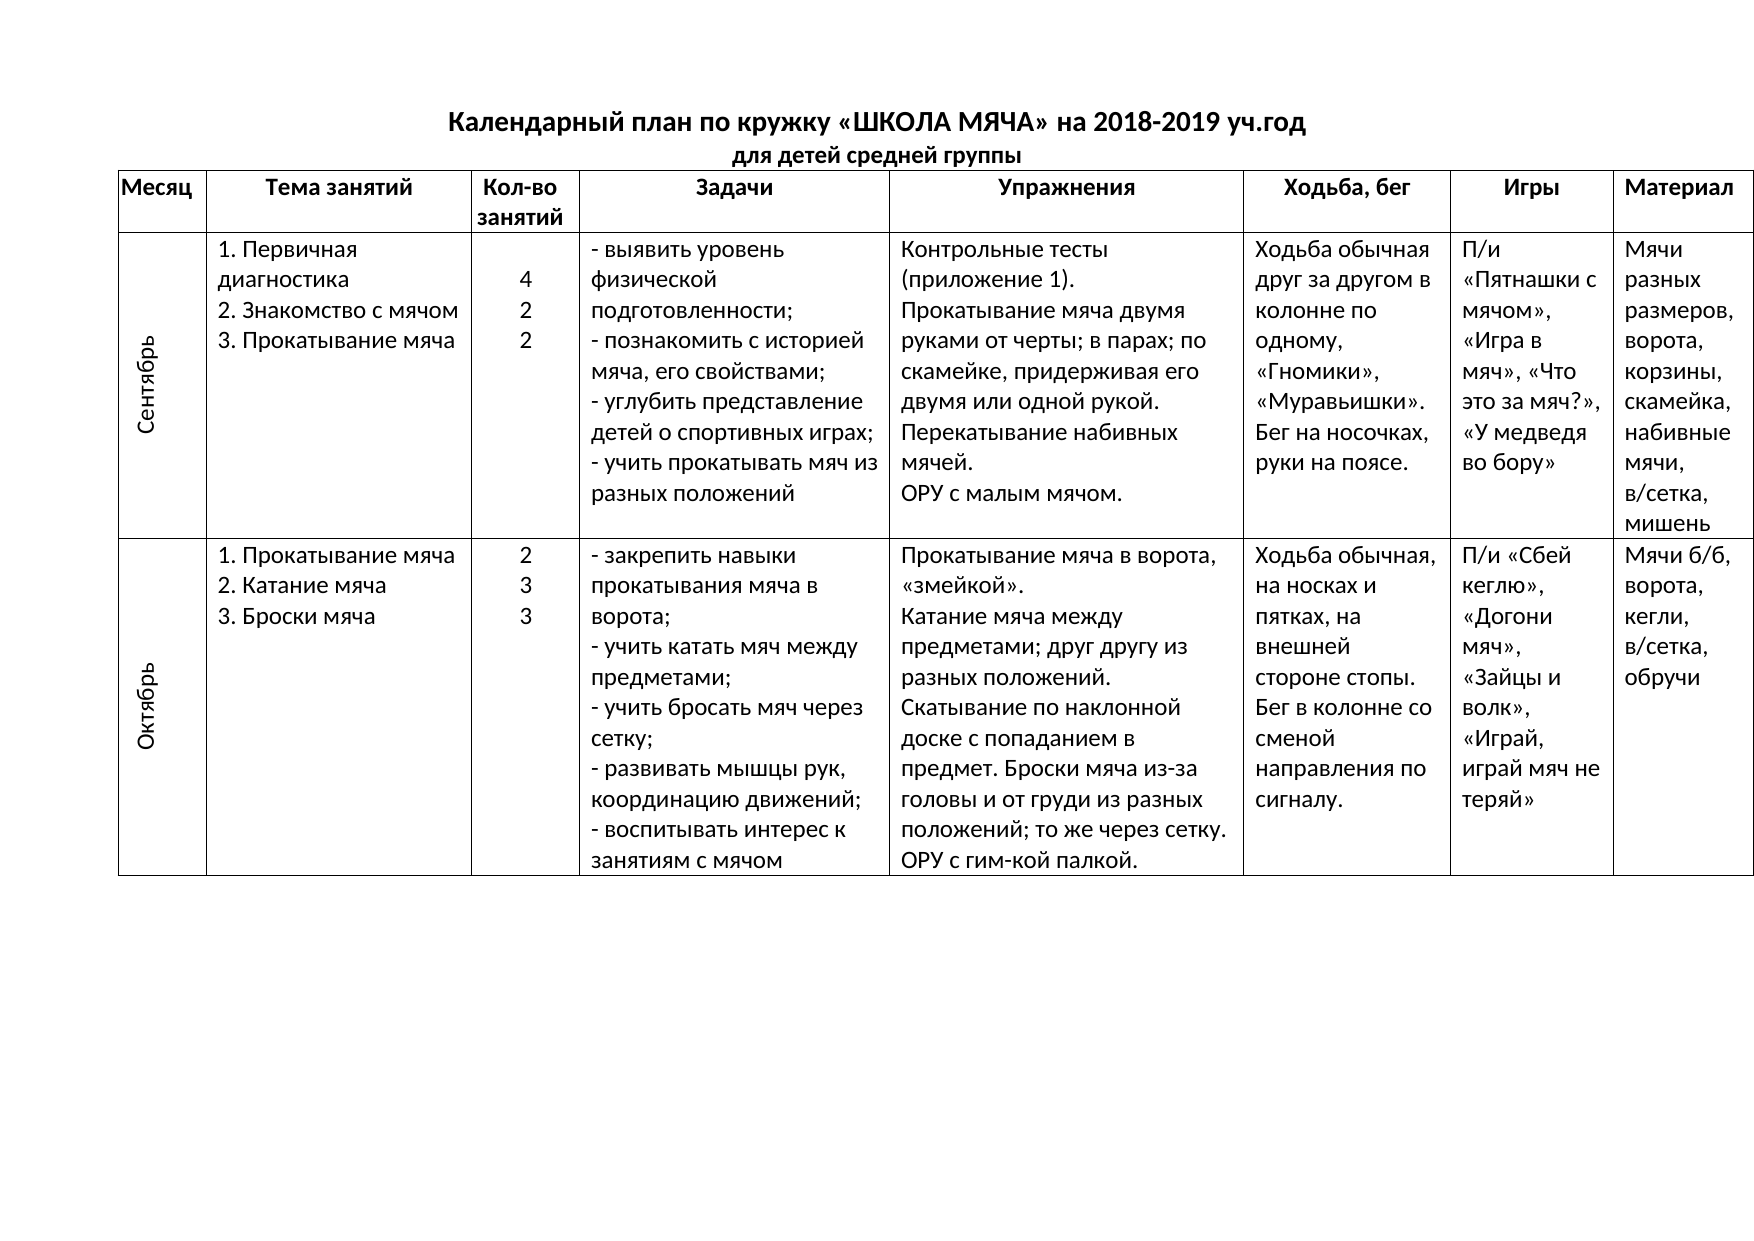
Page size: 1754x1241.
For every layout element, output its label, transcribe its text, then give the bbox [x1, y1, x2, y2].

table_header Упражнения [890, 171, 1243, 232]
table_header Ходьба, бег [1244, 171, 1450, 232]
table_cell Мячи б/б, ворота, кегли, в/сетка, обручи [1614, 539, 1753, 875]
table_cell Сентябрь [119, 233, 206, 538]
table_cell 1. Прокатывание мяча 2. Катание мяча 3. Броски мяча [207, 539, 471, 875]
table_cell Прокатывание мяча в ворота, «змейкой». Катание мяча между предметами; друг другу из разных положений. Скатывание по наклонной доске с попаданием в предмет. Броски мяча из-за головы и от груди из разных положений; то же через сетку. ОРУ с гим-кой палкой. [890, 539, 1243, 875]
table_cell Контрольные тесты (приложение 1). Прокатывание мяча двумя руками от черты; в парах; по скамейке, придерживая его двумя или одной рукой. Перекатывание набивных мячей. ОРУ с малым мячом. [890, 233, 1243, 538]
table_cell - закрепить навыки прокатывания мяча в ворота; - учить катать мяч между предметами; - учить бросать мяч через сетку; - развивать мышцы рук, координацию движений; - воспитывать интерес к занятиям с мячом [580, 539, 889, 875]
table_header Игры [1451, 171, 1613, 232]
table_cell 1. Первичная диагностика 2. Знакомство с мячом 3. Прокатывание мяча [207, 233, 471, 538]
table_cell Ходьба обычная друг за другом в колонне по одному, «Гномики», «Муравьишки». Бег на носочках, руки на поясе. [1244, 233, 1450, 538]
table_header Кол-во занятий [472, 171, 579, 232]
table_cell - выявить уровень физической подготовленности; - познакомить с историей мяча, его свойствами; - углубить представление детей о спортивных играх; - учить прокатывать мяч из разных положений [580, 233, 889, 538]
table_cell 2 3 3 [472, 539, 579, 875]
table_header Месяц [119, 171, 206, 232]
table_cell Октябрь [119, 539, 206, 875]
table_cell П/и «Сбей кеглю», «Догони мяч», «Зайцы и волк», «Играй, играй мяч не теряй» [1451, 539, 1613, 875]
text Календарный план по кружку «ШКОЛА МЯЧА» на 2018-2019 уч.год [118, 103, 1636, 139]
table_cell П/и «Пятнашки с мячом», «Игра в мяч», «Что это за мяч?», «У медведя во бору» [1451, 233, 1613, 538]
table_header Материал [1614, 171, 1753, 232]
table_cell Ходьба обычная, на носках и пятках, на внешней стороне стопы. Бег в колонне со сменой направления по сигналу. [1244, 539, 1450, 875]
table_cell Мячи разных размеров, ворота, корзины, скамейка, набивные мячи, в/сетка, мишень [1614, 233, 1753, 538]
table_cell 4 2 2 [472, 233, 579, 538]
table_header Задачи [580, 171, 889, 232]
text для детей средней группы [118, 139, 1636, 169]
table_header Тема занятий [207, 171, 471, 232]
